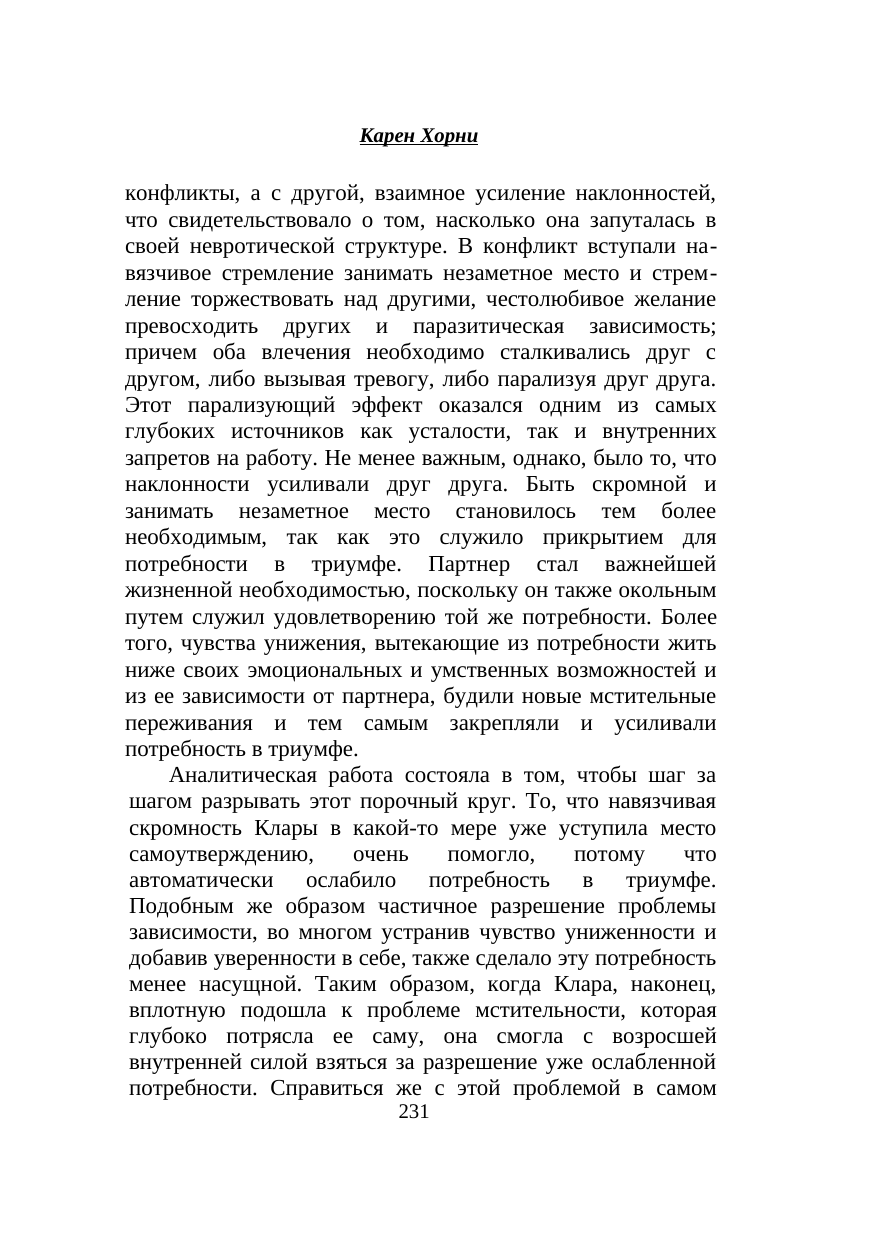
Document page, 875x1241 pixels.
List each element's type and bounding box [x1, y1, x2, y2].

text [125, 179, 717, 762]
text [129, 762, 717, 1101]
